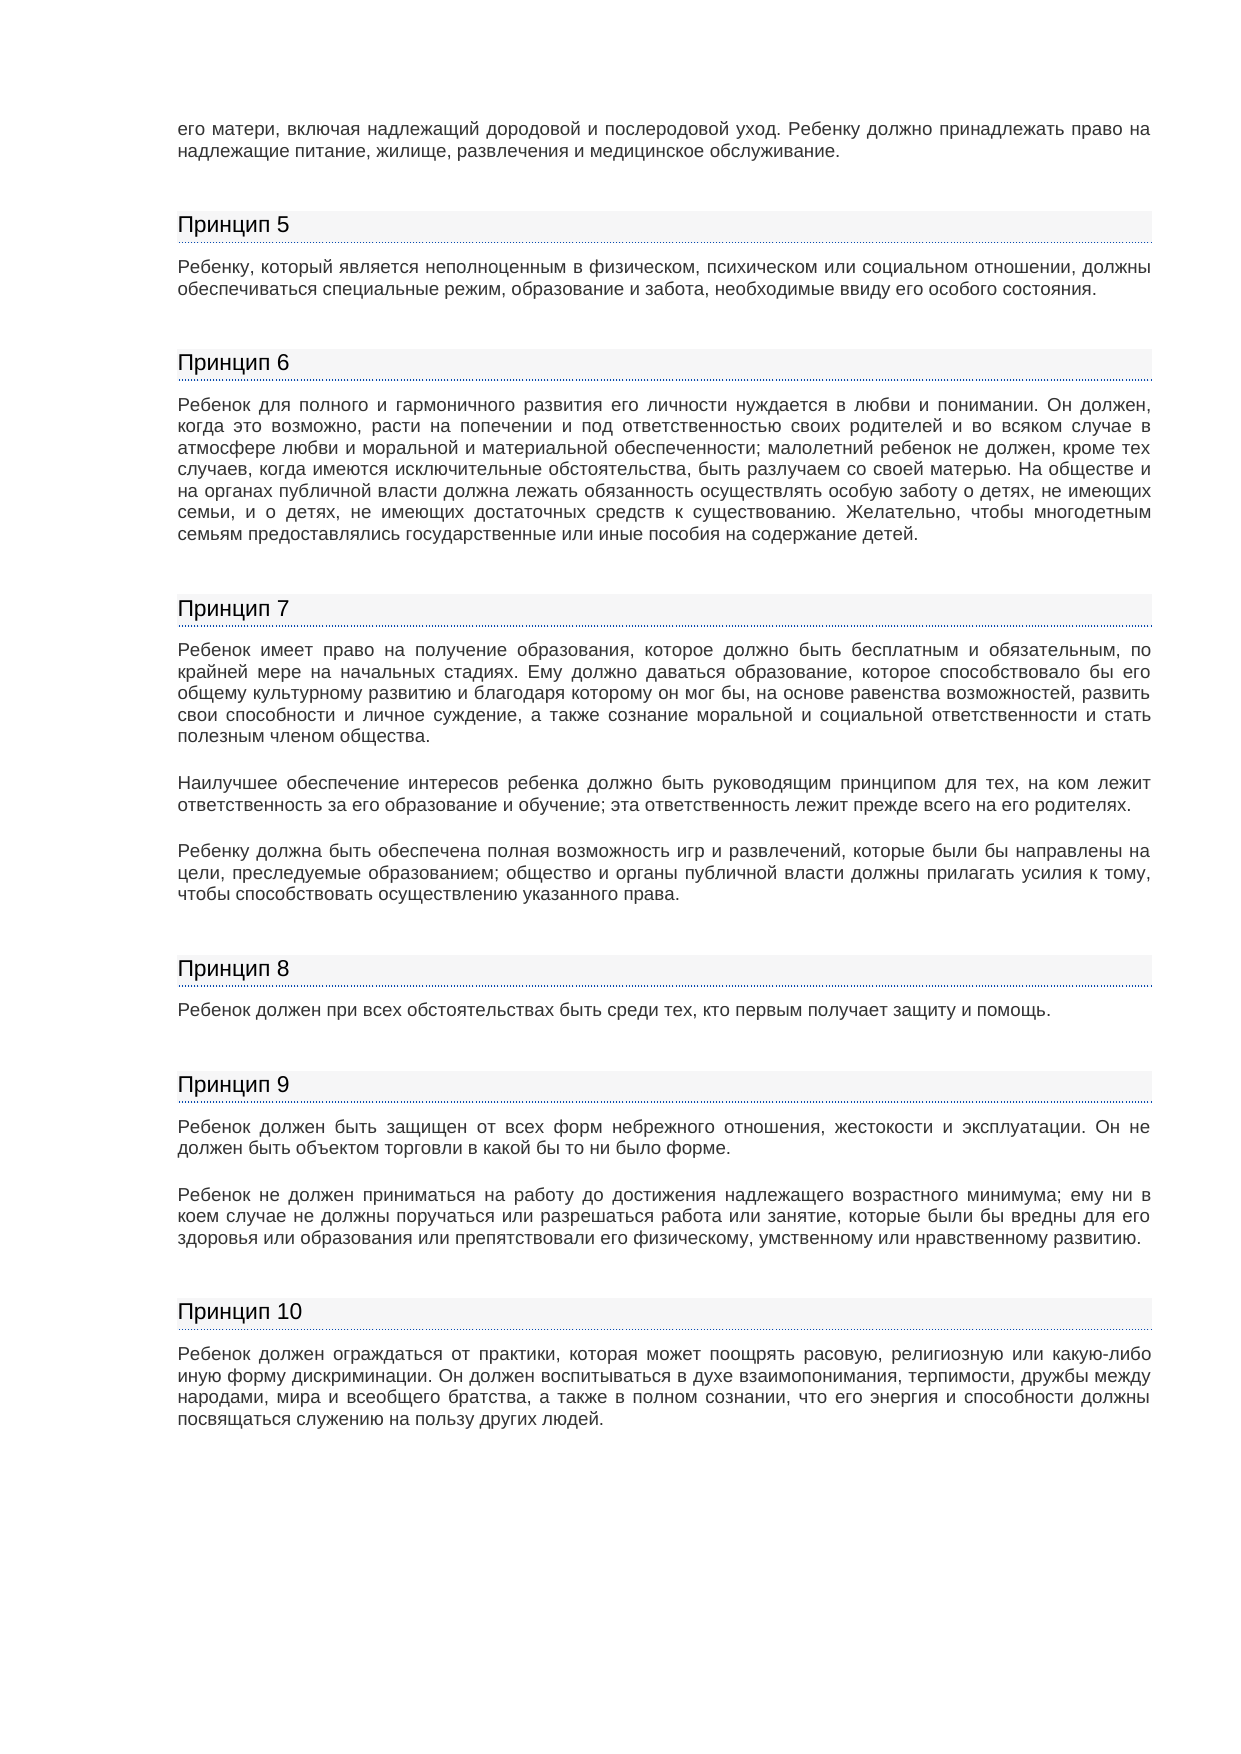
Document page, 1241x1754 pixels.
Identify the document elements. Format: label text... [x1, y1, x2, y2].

text Ребенок не должен приниматься на работу до достижения надлежащего возрастного минимума; ему ни в коем случае не должны поручаться или разрешаться работа или занятие, которые были бы вредны для его здоровья или образования или препятствовали его физическому, умственному или нравственному развитию. [177, 1183, 1152, 1248]
text Ребенок для полного и гармоничного развития его личности нуждается в любви и понимании. Он должен, когда это возможно, расти на попечении и под ответственностью своих родителей и во всяком случае в атмосфере любви и моральной и материальной обеспеченности; малолетний ребенок не должен, кроме тех случаев, когда имеются исключительные обстоятельства, быть разлучаем со своей матерью. На обществе и на органах публичной власти должна лежать обязанность осуществлять особую заботу о детях, не имеющих семьи, и о детях, не имеющих достаточных средств к существованию. Желательно, чтобы многодетным семьям предоставлялись государственные или иные пособия на содержание детей. [177, 393, 1152, 544]
text Принцип 6 [177, 349, 1152, 381]
text Ребенок должен при всех обстоятельствах быть среди тех, кто первым получает защиту и помощь. [177, 999, 1152, 1021]
text Принцип 10 [177, 1298, 1152, 1330]
text Ребенку должна быть обеспечена полная возможность игр и развлечений, которые были бы направлены на цели, преследуемые образованием; общество и органы публичной власти должны прилагать усилия к тому, чтобы способствовать осуществлению указанного права. [177, 840, 1152, 905]
text Ребенок имеет право на получение образования, которое должно быть бесплатным и обязательным, по крайней мере на начальных стадиях. Ему должно даваться образование, которое способствовало бы его общему культурному развитию и благодаря которому он мог бы, на основе равенства возможностей, развить свои способности и личное суждение, а также сознание моральной и социальной ответственности и стать полезным членом общества. [177, 639, 1152, 747]
text Принцип 8 [177, 955, 1152, 987]
text Наилучшее обеспечение интересов ребенка должно быть руководящим принципом для тех, на ком лежит ответственность за его образование и обучение; эта ответственность лежит прежде всего на его родителях. [177, 772, 1152, 815]
text Ребенок должен ограждаться от практики, которая может поощрять расовую, религиозную или какую-либо иную форму дискриминации. Он должен воспитываться в духе взаимопонимания, терпимости, дружбы между народами, мира и всеобщего братства, а также в полном сознании, что его энергия и способности должны посвящаться служению на пользу других людей. [177, 1343, 1152, 1429]
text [177, 118, 1152, 161]
text Принцип 9 [177, 1071, 1152, 1103]
text Принцип 5 [177, 211, 1152, 243]
text Ребенку, который является неполноценным в физическом, психическом или социальном отношении, должны обеспечиваться специальные режим, образование и забота, необходимые ввиду его особого состояния. [177, 256, 1152, 299]
text Ребенок должен быть защищен от всех форм небрежного отношения, жестокости и эксплуатации. Он не должен быть объектом торговли в какой бы то ни было форме. [177, 1115, 1152, 1158]
text Принцип 7 [177, 594, 1152, 627]
